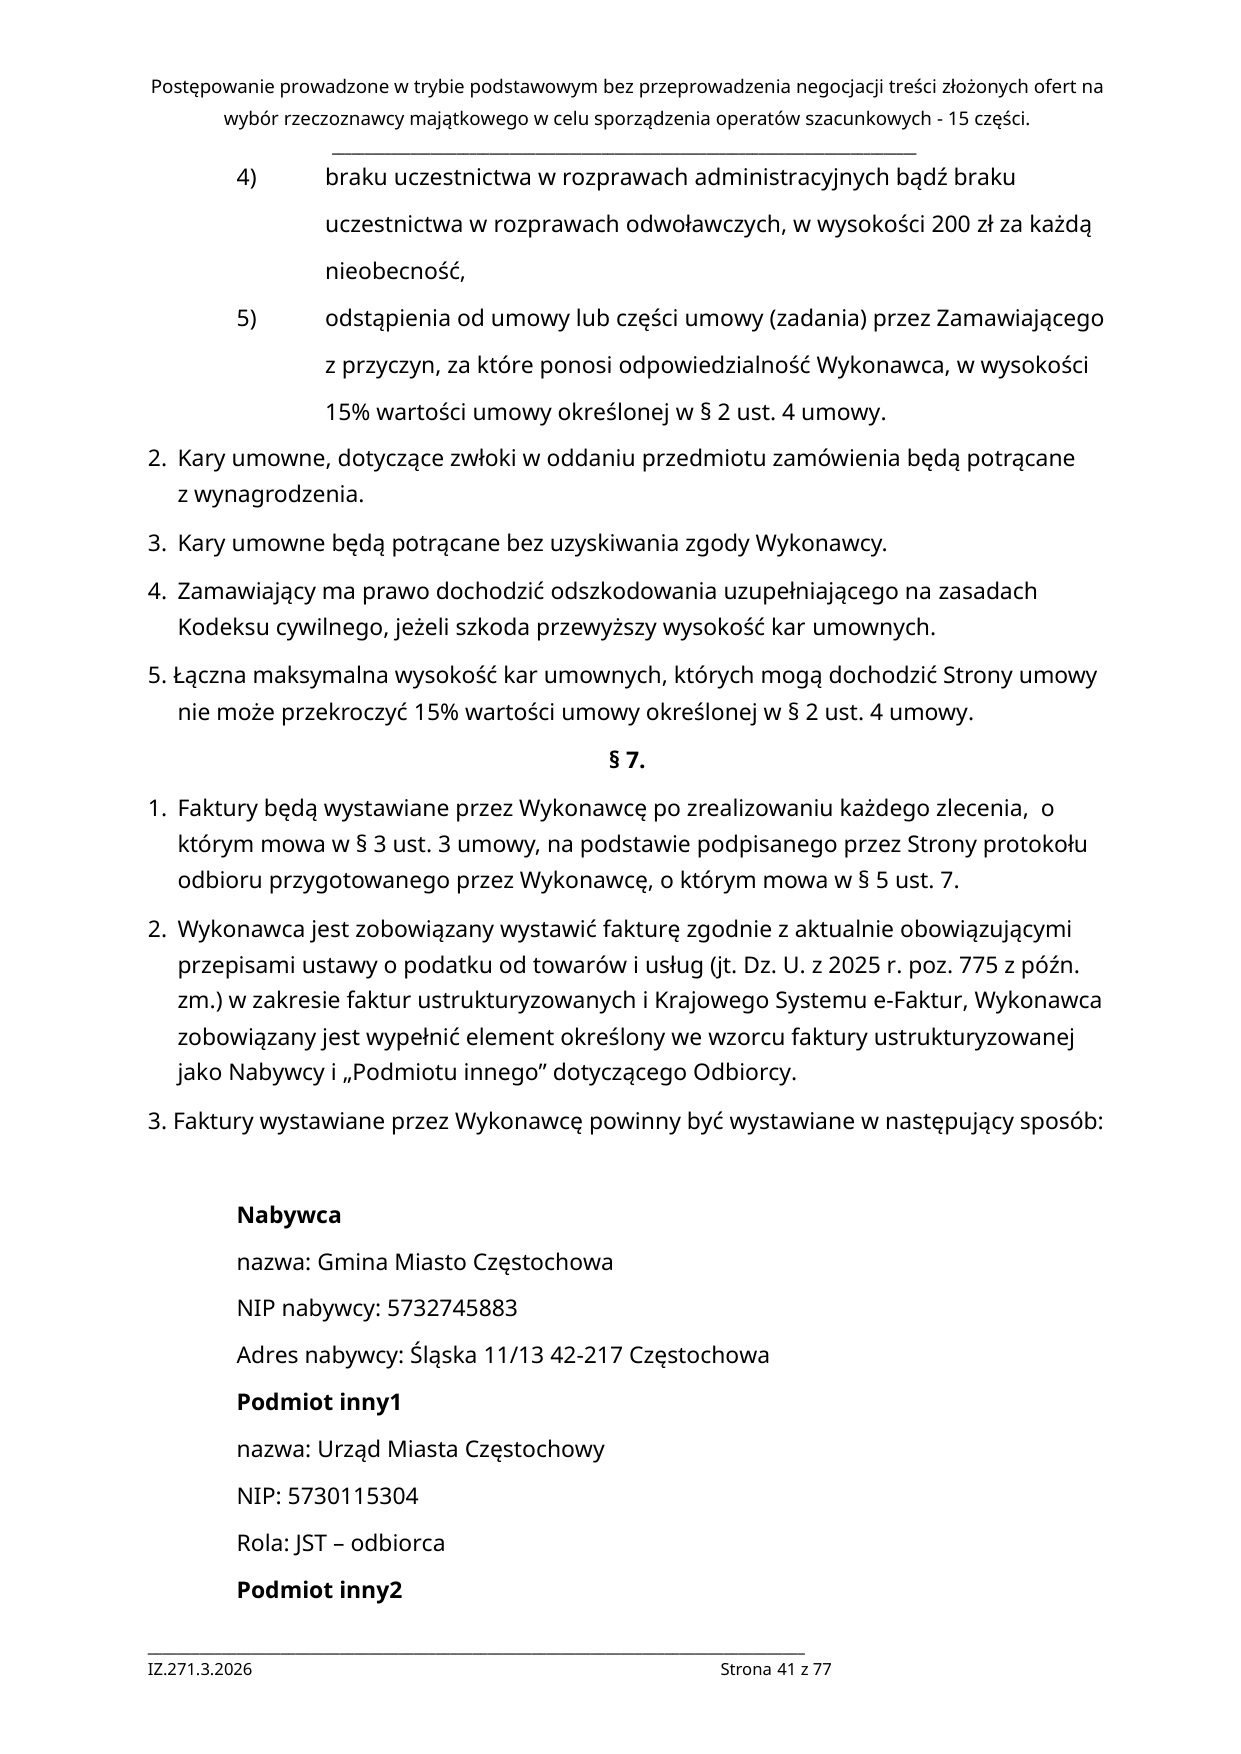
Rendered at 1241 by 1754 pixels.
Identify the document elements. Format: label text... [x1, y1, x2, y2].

text 1. Faktury będą wystawiane przez Wykonawcę po zrealizowaniu każdego zlecenia, o którym mowa w § 3 ust. 3 umowy, na podstawie podpisanego przez Strony protokołu odbioru przygotowanego przez Wykonawcę, o którym mowa w § 5 ust. 7. [148, 792, 1106, 895]
text 5) odstąpienia od umowy lub części umowy (zadania) przez Zamawiającego z przyczyn, za które ponosi odpowiedzialność Wykonawca, w wysokości 15% wartości umowy określonej w § 2 ust. 4 umowy. [236, 302, 1106, 427]
text Adres nabywcy: Śląska 11/13 42-217 Częstochowa [236, 1339, 1106, 1370]
text NIP: 5730115304 [236, 1480, 1106, 1511]
text § 7. [148, 744, 1106, 775]
text Podmiot inny1 [236, 1386, 1106, 1417]
text Nabywca [236, 1198, 1106, 1230]
text NIP nabywcy: 5732745883 [236, 1292, 1106, 1323]
text 2. Wykonawca jest zobowiązany wystawić fakturę zgodnie z aktualnie obowiązującymi przepisami ustawy o podatku od towarów i usług (jt. Dz. U. z 2025 r. poz. 775 z późn. zm.) w zakresie faktur ustrukturyzowanych i Krajowego Systemu e-Faktur, Wykonawca zobowiązany jest wypełnić element określony we wzorcu faktury ustrukturyzowanej jako Nabywcy i „Podmiotu innego” dotyczącego Odbiorcy. [148, 913, 1106, 1088]
text 4) braku uczestnictwa w rozprawach administracyjnych bądź braku uczestnictwa w rozprawach odwoławczych, w wysokości 200 zł za każdą nieobecność, [236, 161, 1106, 286]
text Rola: JST – odbiorca [236, 1527, 1106, 1558]
text nazwa: Urząd Miasta Częstochowy [236, 1433, 1106, 1464]
text 3. Kary umowne będą potrącane bez uzyskiwania zgody Wykonawcy. [148, 527, 1106, 558]
text nazwa: Gmina Miasto Częstochowa [236, 1245, 1106, 1277]
text Podmiot inny2 [236, 1573, 1106, 1605]
text 3. Faktury wystawiane przez Wykonawcę powinny być wystawiane w następujący sposób: [148, 1105, 1106, 1136]
text 5. Łączna maksymalna wysokość kar umownych, których mogą dochodzić Strony umowy nie może przekroczyć 15% wartości umowy określonej w § 2 ust. 4 umowy. [148, 659, 1106, 727]
text 2. Kary umowne, dotyczące zwłoki w oddaniu przedmiotu zamówienia będą potrącane z wynagrodzenia. [148, 442, 1106, 509]
text 4. Zamawiający ma prawo dochodzić odszkodowania uzupełniającego na zasadach Kodeksu cywilnego, jeżeli szkoda przewyższy wysokość kar umownych. [148, 575, 1106, 642]
